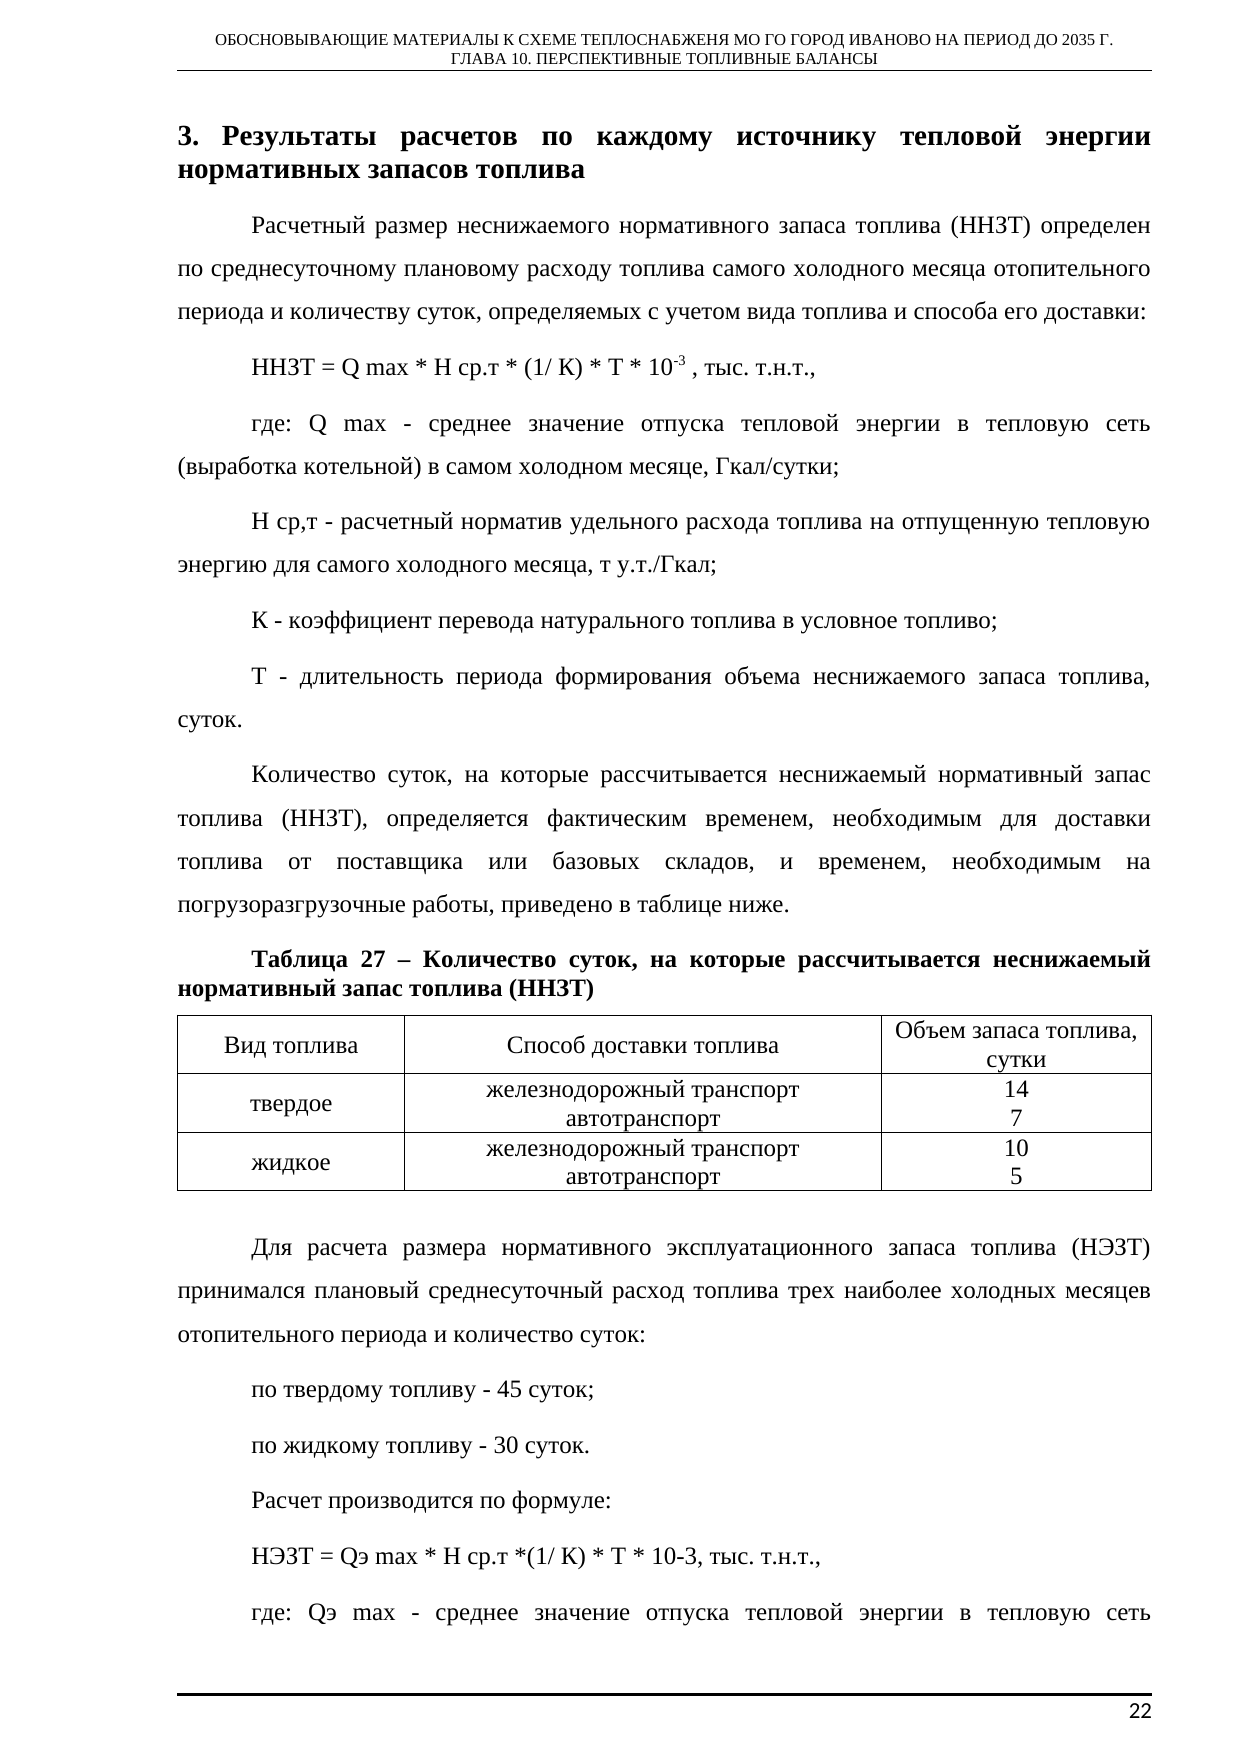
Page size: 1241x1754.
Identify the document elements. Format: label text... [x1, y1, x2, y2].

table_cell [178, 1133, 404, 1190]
text по твердому топливу - 45 суток; [177, 1374, 1152, 1403]
text НЭЗТ = Qэ max * Н ср.т *(1/ К) * T * 10-3, тыс. т.н.т., [177, 1541, 1152, 1570]
text Для расчета размера нормативного эксплуатационного запаса топлива (НЭЗТ) принимался плановый среднесуточный расход топлива трех наиболее холодных месяцев отопительного периода и количество суток: [177, 1232, 1152, 1347]
text Количество суток, на которые рассчитывается неснижаемый нормативный запас топлива (ННЗТ), определяется фактическим временем, необходимым для доставки топлива от поставщика или базовых складов, и временем, необходимым на погрузоразгрузочные работы, приведено в таблице ниже. [177, 759, 1152, 918]
text Н ср,т - расчетный норматив удельного расхода топлива на отпущенную тепловую энергию для самого холодного месяца, т у.т./Гкал; [177, 506, 1152, 578]
text T - длительность периода формирования объема неснижаемого запаса топлива, суток. [177, 661, 1152, 733]
text Таблица 27 – Количество суток, на которые рассчитывается неснижаемый нормативный запас топлива (ННЗТ) [177, 944, 1152, 1002]
text где: Q max - среднее значение отпуска тепловой энергии в тепловую сеть (выработка котельной) в самом холодном месяце, Гкал/сутки; [177, 408, 1152, 479]
text ННЗТ = Q max * Н ср.т * (1/ К) * T * 10-3 , тыс. т.н.т., [177, 352, 1152, 381]
list Результаты расчетов по каждому источнику тепловой энергии нормативных запасов топлива [177, 118, 1152, 185]
text Расчетный размер неснижаемого нормативного запаса топлива (ННЗТ) определен по среднесуточному плановому расходу топлива самого холодного месяца отопительного периода и количеству суток, определяемых с учетом вида топлива и способа его доставки: [177, 210, 1152, 325]
text по жидкому топливу - 30 суток. [177, 1430, 1152, 1459]
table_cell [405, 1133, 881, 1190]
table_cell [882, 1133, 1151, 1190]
text Расчет производится по формуле: [177, 1486, 1152, 1514]
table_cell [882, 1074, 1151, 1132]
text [177, 1597, 1152, 1626]
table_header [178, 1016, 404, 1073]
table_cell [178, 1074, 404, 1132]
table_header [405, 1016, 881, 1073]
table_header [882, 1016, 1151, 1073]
text К - коэффициент перевода натурального топлива в условное топливо; [177, 605, 1152, 634]
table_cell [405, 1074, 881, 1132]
